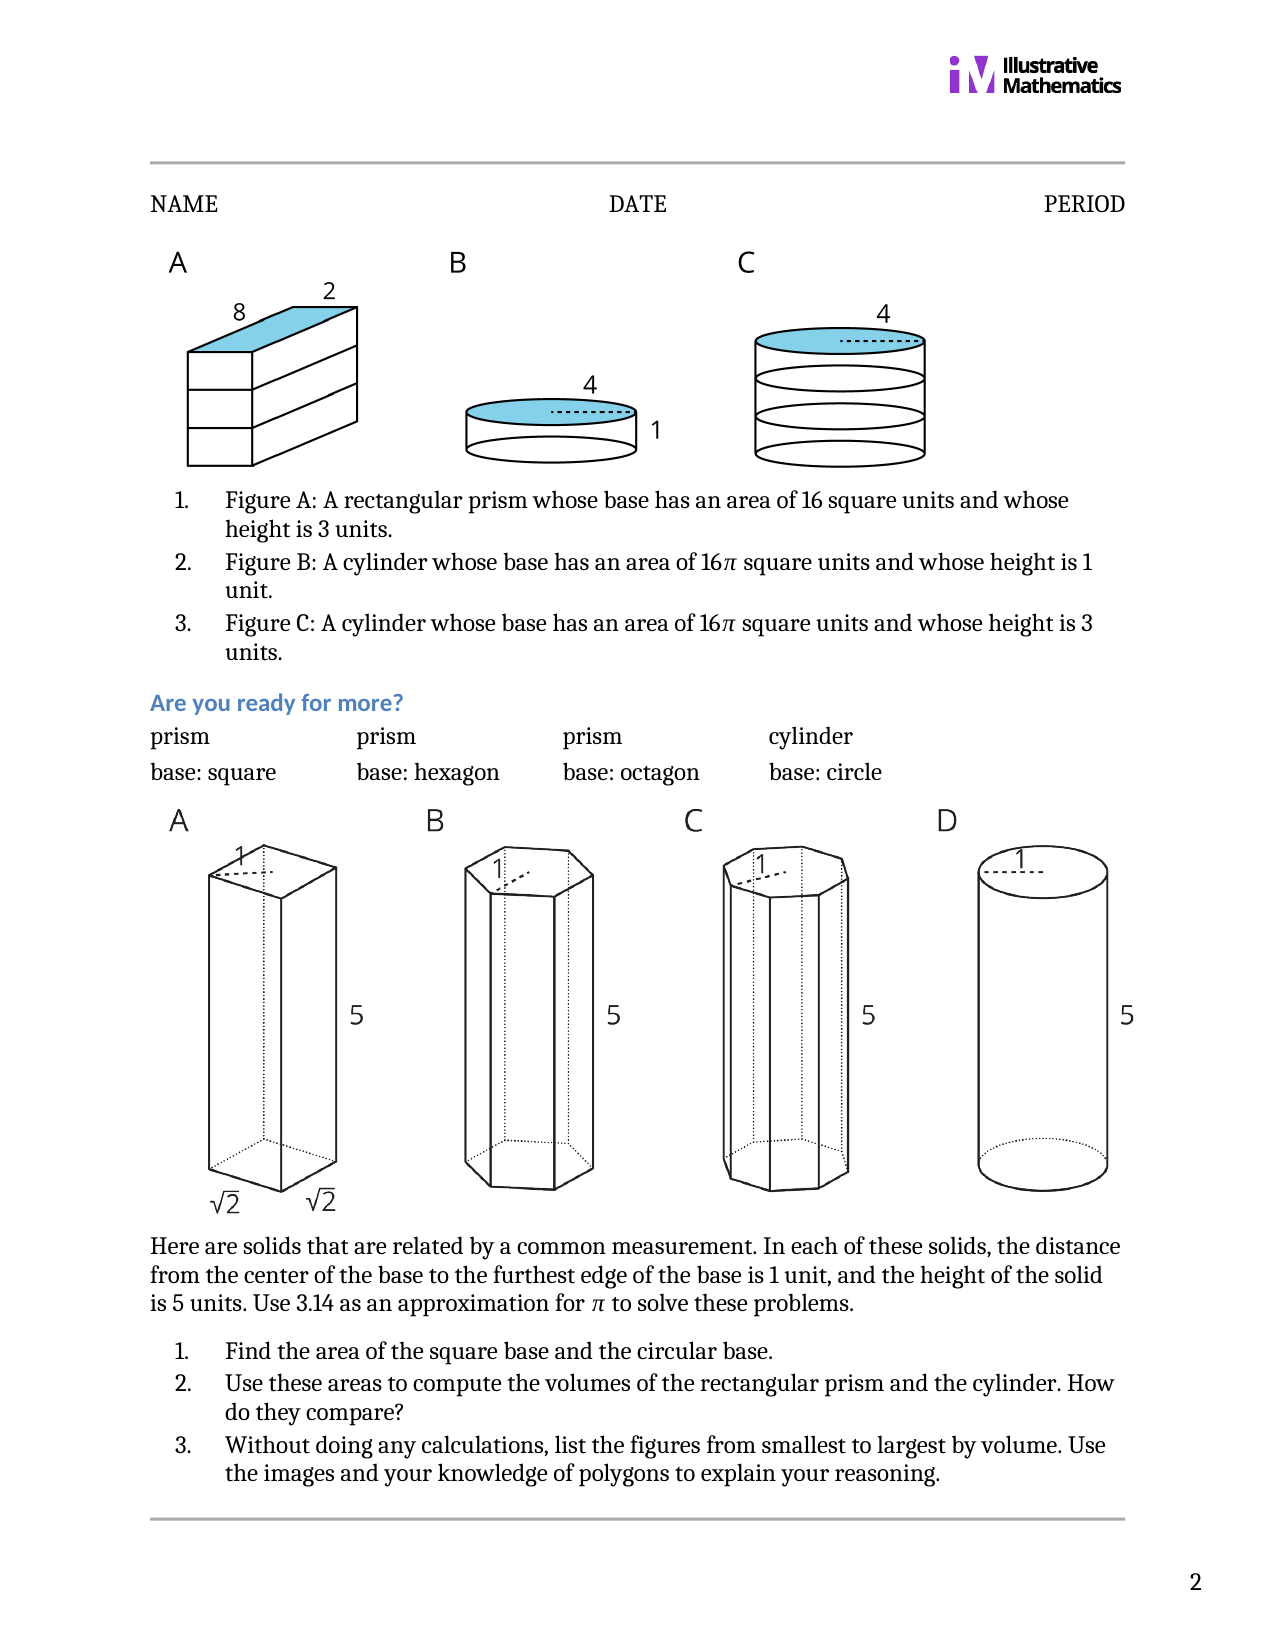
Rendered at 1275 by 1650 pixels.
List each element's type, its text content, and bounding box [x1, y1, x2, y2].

table_header cylinder [758, 718, 964, 754]
table_cell base: square [139, 754, 345, 790]
picture [168, 809, 1144, 1214]
table_cell base: circle [758, 754, 964, 790]
subtitle Are you ready for more? [150, 687, 1125, 718]
table_header prism [139, 718, 345, 754]
list Find the area of the square base and the circular base. [175, 1337, 1125, 1366]
table_header prism [345, 718, 551, 754]
table_cell base: octagon [551, 754, 757, 790]
table_header prism [551, 718, 757, 754]
text Here are solids that are related by a common measurement. In each of these solids, the distance from the center of the base to the furthest edge of the base is 1 unit, and the height of the solid is 5 units. Use 3.14 as an approximation for to solve these problems. [150, 1232, 1125, 1318]
list Figure A: A rectangular prism whose base has an area of 16 square units and whose height is 3 units. [175, 486, 1125, 544]
picture [168, 247, 926, 468]
list Without doing any calculations, list the figures from smallest to largest by volume. Use the images and your knowledge of polygons to explain your reasoning. [175, 1431, 1125, 1488]
table_cell base: hexagon [345, 754, 551, 790]
list Figure B: A cylinder whose base has an area of 16 square units and whose height is 1 unit. [175, 548, 1125, 605]
list Use these areas to compute the volumes of the rectangular prism and the cylinder. How do they compare? [175, 1369, 1125, 1427]
picture [949, 55, 1121, 93]
list Figure C: A cylinder whose base has an area of 16 square units and whose height is 3 units. [175, 609, 1125, 666]
